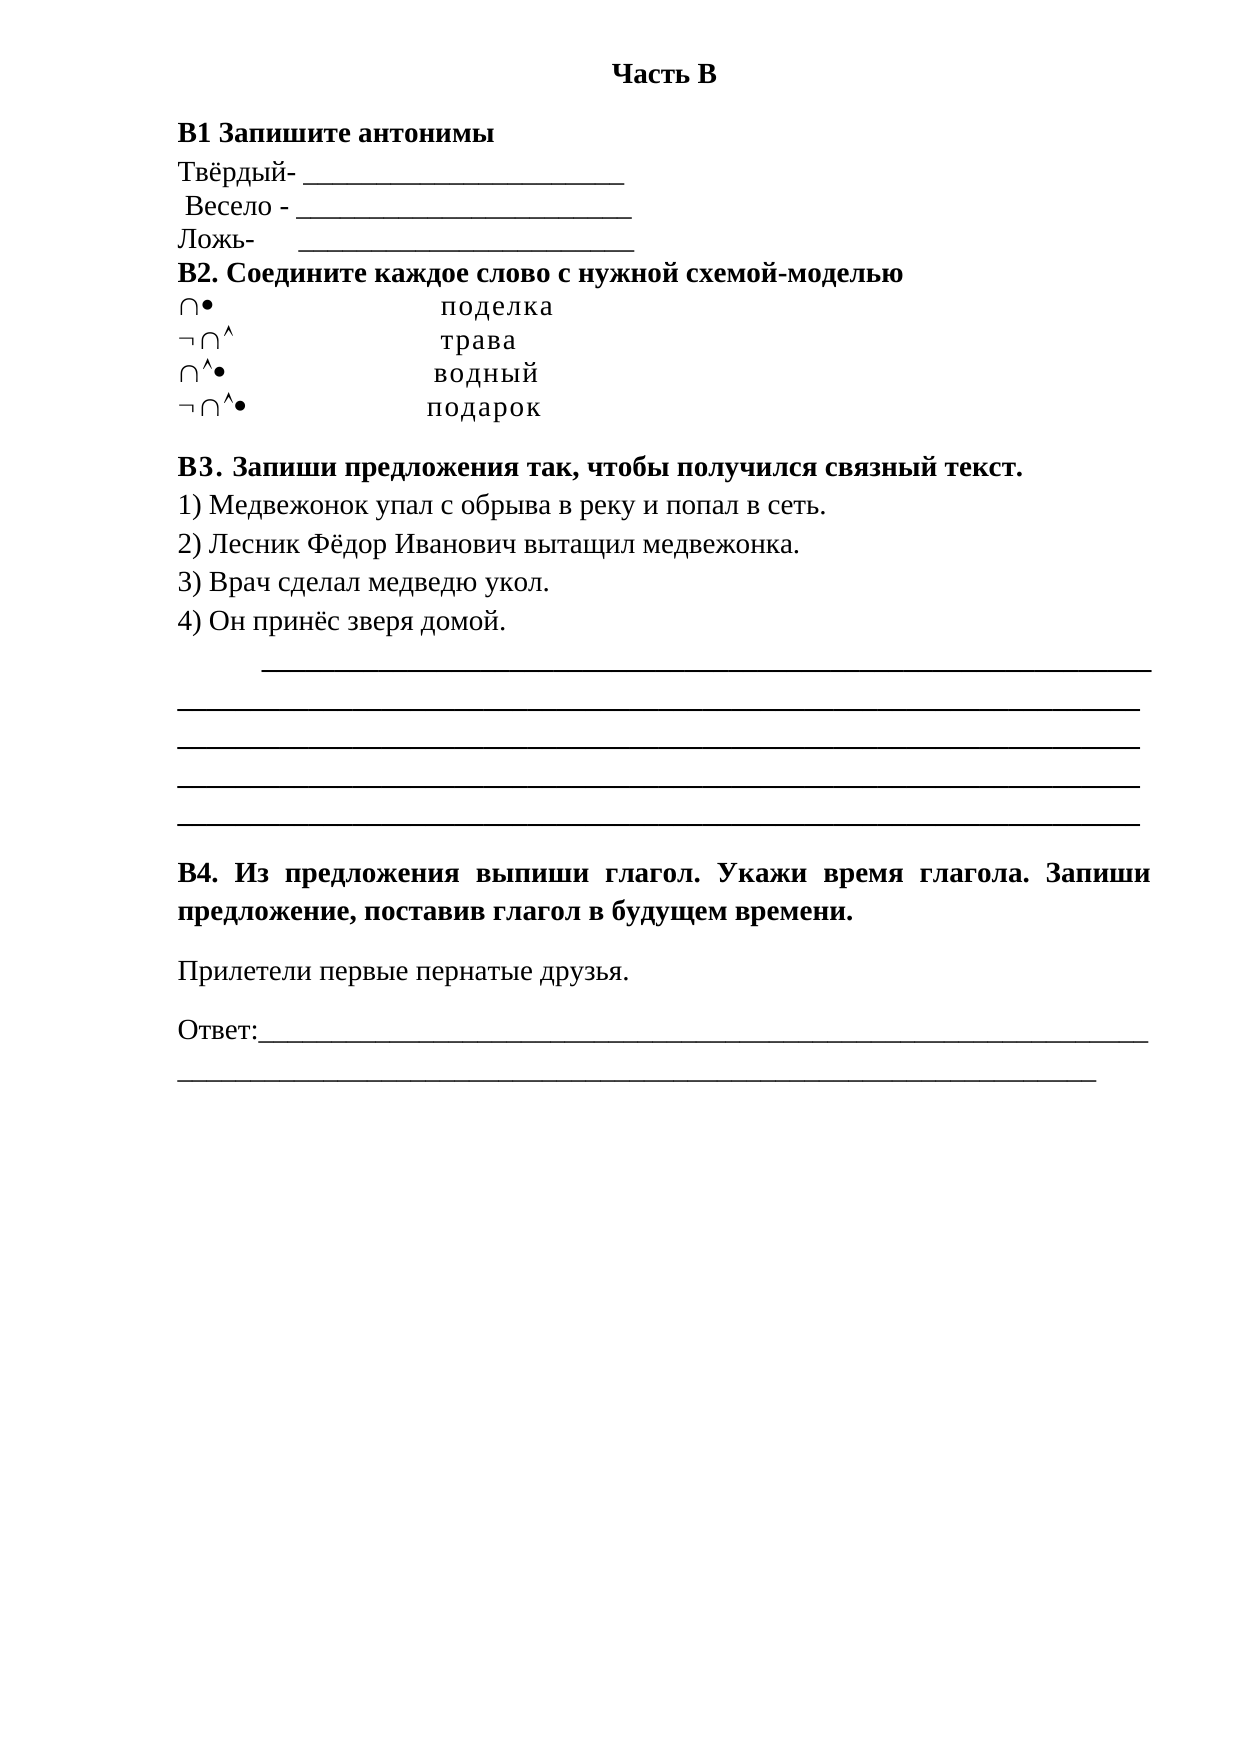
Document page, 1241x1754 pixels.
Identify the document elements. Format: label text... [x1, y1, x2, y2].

text Твёрдый- ______________________ [177, 154, 1152, 188]
text подарок [177, 389, 1152, 423]
text В3. Запиши предложения так, чтобы получился связный текст. [177, 449, 1152, 482]
text В2. Соедините каждое слово с нужной схемой-моделью [177, 255, 1152, 288]
text Ответ:____________________________________________________________________________________________________________________________ [177, 1012, 1152, 1084]
text В1 Запишите антонимы [177, 116, 1152, 149]
text _____________________________________________________________________________________________________________________________________________________________________________________________________________________________________________________________________________________________________________________________________ [177, 641, 1152, 829]
text 4) Он принёс зверя домой. [177, 603, 1152, 636]
text 2) Лесник Фёдор Иванович вытащил медвежонка. [177, 526, 1152, 559]
text поделка [177, 288, 1152, 322]
text 1) Медвежонок упал с обрыва в реку и попал в сеть. [177, 487, 1152, 521]
text трава [177, 322, 1152, 356]
text Часть В [177, 56, 1152, 90]
text Ложь- _______________________ [177, 221, 1152, 255]
text Прилетели первые пернатые друзья. [177, 953, 1152, 986]
text В4. Из предложения выпиши глагол. Укажи время глагола. Запиши предложение, поставив глагол в будущем времени. [177, 855, 1152, 927]
text 3) Врач сделал медведю укол. [177, 564, 1152, 598]
text водный [177, 356, 1152, 389]
text Весело - _______________________ [177, 188, 1152, 221]
